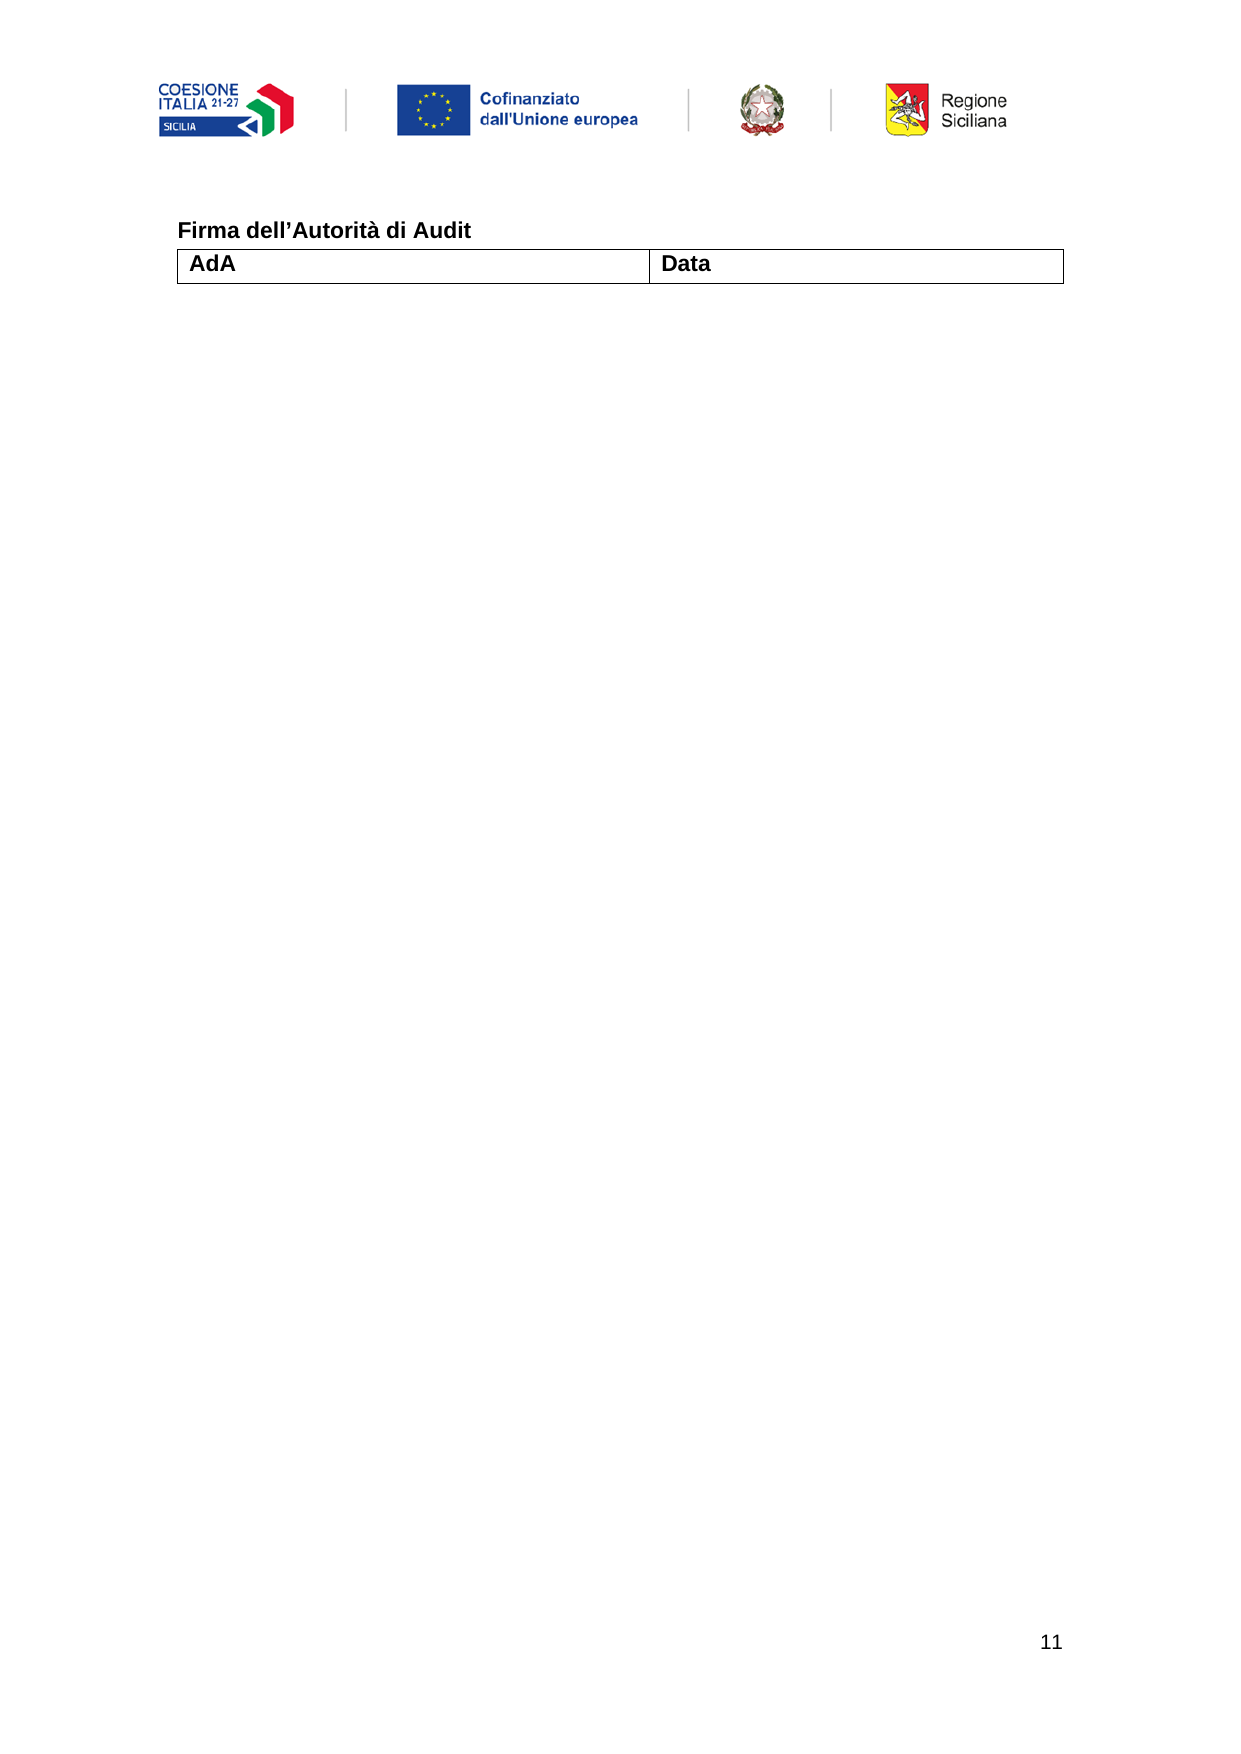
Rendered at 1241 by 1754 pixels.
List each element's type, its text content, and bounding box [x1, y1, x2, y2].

table_header Data [650, 250, 1063, 283]
picture [158, 57, 1045, 163]
table_header AdA [178, 250, 649, 283]
text Firma dell’Autorità di Audit [177, 217, 1063, 243]
